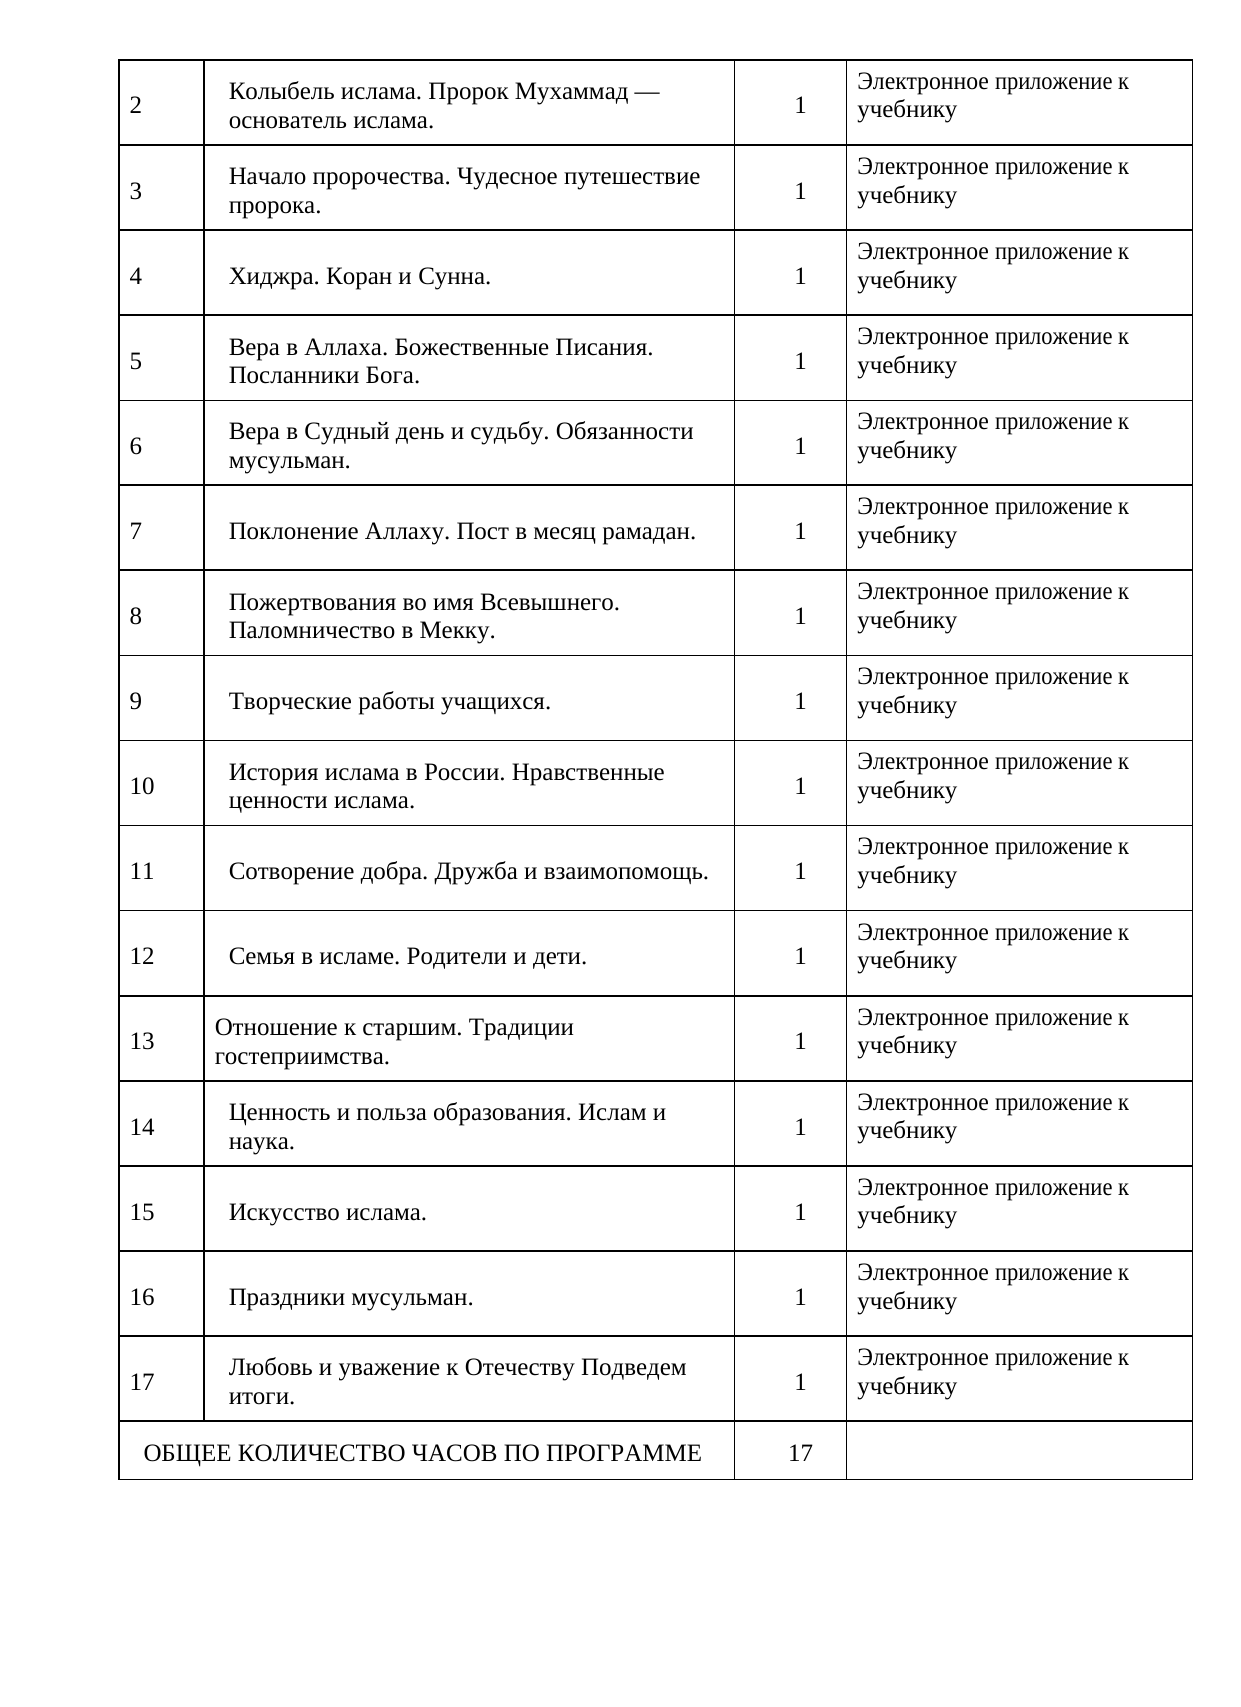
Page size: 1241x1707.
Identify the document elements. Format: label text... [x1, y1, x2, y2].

table_cell Электронное приложение к учебнику [847, 1167, 1192, 1250]
table_cell Электронное приложение к учебнику [847, 911, 1192, 995]
table_cell 4 [120, 231, 203, 314]
table_cell 1 [735, 571, 846, 654]
table_cell 8 [120, 571, 203, 654]
table_cell 2 [120, 61, 203, 144]
table_cell Поклонение Аллаху. Пост в месяц рамадан. [205, 486, 734, 569]
table_cell Колыбель ислама. Пророк Мухаммад —основатель ислама. [205, 61, 734, 144]
table_cell Электронное приложение к учебнику [847, 656, 1192, 739]
table_cell 1 [735, 997, 846, 1080]
table_cell ОБЩЕЕ КОЛИЧЕСТВО ЧАСОВ ПО ПРОГРАММЕ [120, 1422, 734, 1478]
table_cell 1 [735, 231, 846, 314]
table_cell Электронное приложение к учебнику [847, 1337, 1192, 1420]
table_cell 17 [735, 1422, 846, 1478]
table_cell Электронное приложение к учебнику [847, 231, 1192, 314]
table_cell Вера в Судный день и судьбу. Обязанности мусульман. [205, 401, 734, 484]
table_cell Электронное приложение к учебнику [847, 316, 1192, 399]
table_cell Семья в исламе. Родители и дети. [205, 911, 734, 995]
table_cell 12 [120, 911, 203, 995]
table_cell 10 [120, 741, 203, 825]
table_cell Сотворение добра. Дружба и взаимопомощь. [205, 826, 734, 910]
table_cell 6 [120, 401, 203, 484]
table_cell Электронное приложение к учебнику [847, 401, 1192, 484]
table_cell Электронное приложение к учебнику [847, 1252, 1192, 1335]
table_cell 1 [735, 911, 846, 995]
table_cell Хиджра. Коран и Сунна. [205, 231, 734, 314]
table_cell Электронное приложение к учебнику [847, 997, 1192, 1080]
table_cell Электронное приложение к учебнику [847, 1082, 1192, 1165]
table_cell 1 [735, 146, 846, 229]
table_cell 16 [120, 1252, 203, 1335]
table_cell Праздники мусульман. [205, 1252, 734, 1335]
table_cell 1 [735, 741, 846, 825]
table_cell Электронное приложение к учебнику [847, 571, 1192, 654]
table_cell 1 [735, 1082, 846, 1165]
table_cell История ислама в России. Нравственные ценности ислама. [205, 741, 734, 825]
table_cell Творческие работы учащихся. [205, 656, 734, 739]
table_cell 1 [735, 316, 846, 399]
table_cell 15 [120, 1167, 203, 1250]
table_cell Электронное приложение к учебнику [847, 146, 1192, 229]
table_cell 1 [735, 61, 846, 144]
table_cell 14 [120, 1082, 203, 1165]
table_cell 5 [120, 316, 203, 399]
table_cell 3 [120, 146, 203, 229]
table_cell 1 [735, 656, 846, 739]
table_cell Электронное приложение к учебнику [847, 741, 1192, 825]
table_cell 1 [735, 486, 846, 569]
table_cell Отношение к старшим. Традиции гостеприимства. [205, 997, 734, 1080]
table_cell 1 [735, 1337, 846, 1420]
table_cell Пожертвования во имя Всевышнего. Паломничество в Мекку. [205, 571, 734, 654]
table_cell 7 [120, 486, 203, 569]
table_cell Начало пророчества. Чудесное путешествие пророка. [205, 146, 734, 229]
table_cell 1 [735, 1252, 846, 1335]
table_cell [847, 1422, 1192, 1478]
table_cell Электронное приложение к учебнику [847, 826, 1192, 910]
table_cell 9 [120, 656, 203, 739]
table_cell Вера в Аллаха. Божественные Писания. Посланники Бога. [205, 316, 734, 399]
table_cell 1 [735, 1167, 846, 1250]
table_cell Электронное приложение к учебнику [847, 486, 1192, 569]
table_cell 17 [120, 1337, 203, 1420]
table_cell Ценность и польза образования. Ислам и наука. [205, 1082, 734, 1165]
table_cell 13 [120, 997, 203, 1080]
table_cell 1 [735, 401, 846, 484]
table_cell 1 [735, 826, 846, 910]
table_cell Искусство ислама. [205, 1167, 734, 1250]
table_cell 11 [120, 826, 203, 910]
table_cell Любовь и уважение к Отечеству Подведем итоги. [205, 1337, 734, 1420]
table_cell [847, 61, 1192, 144]
